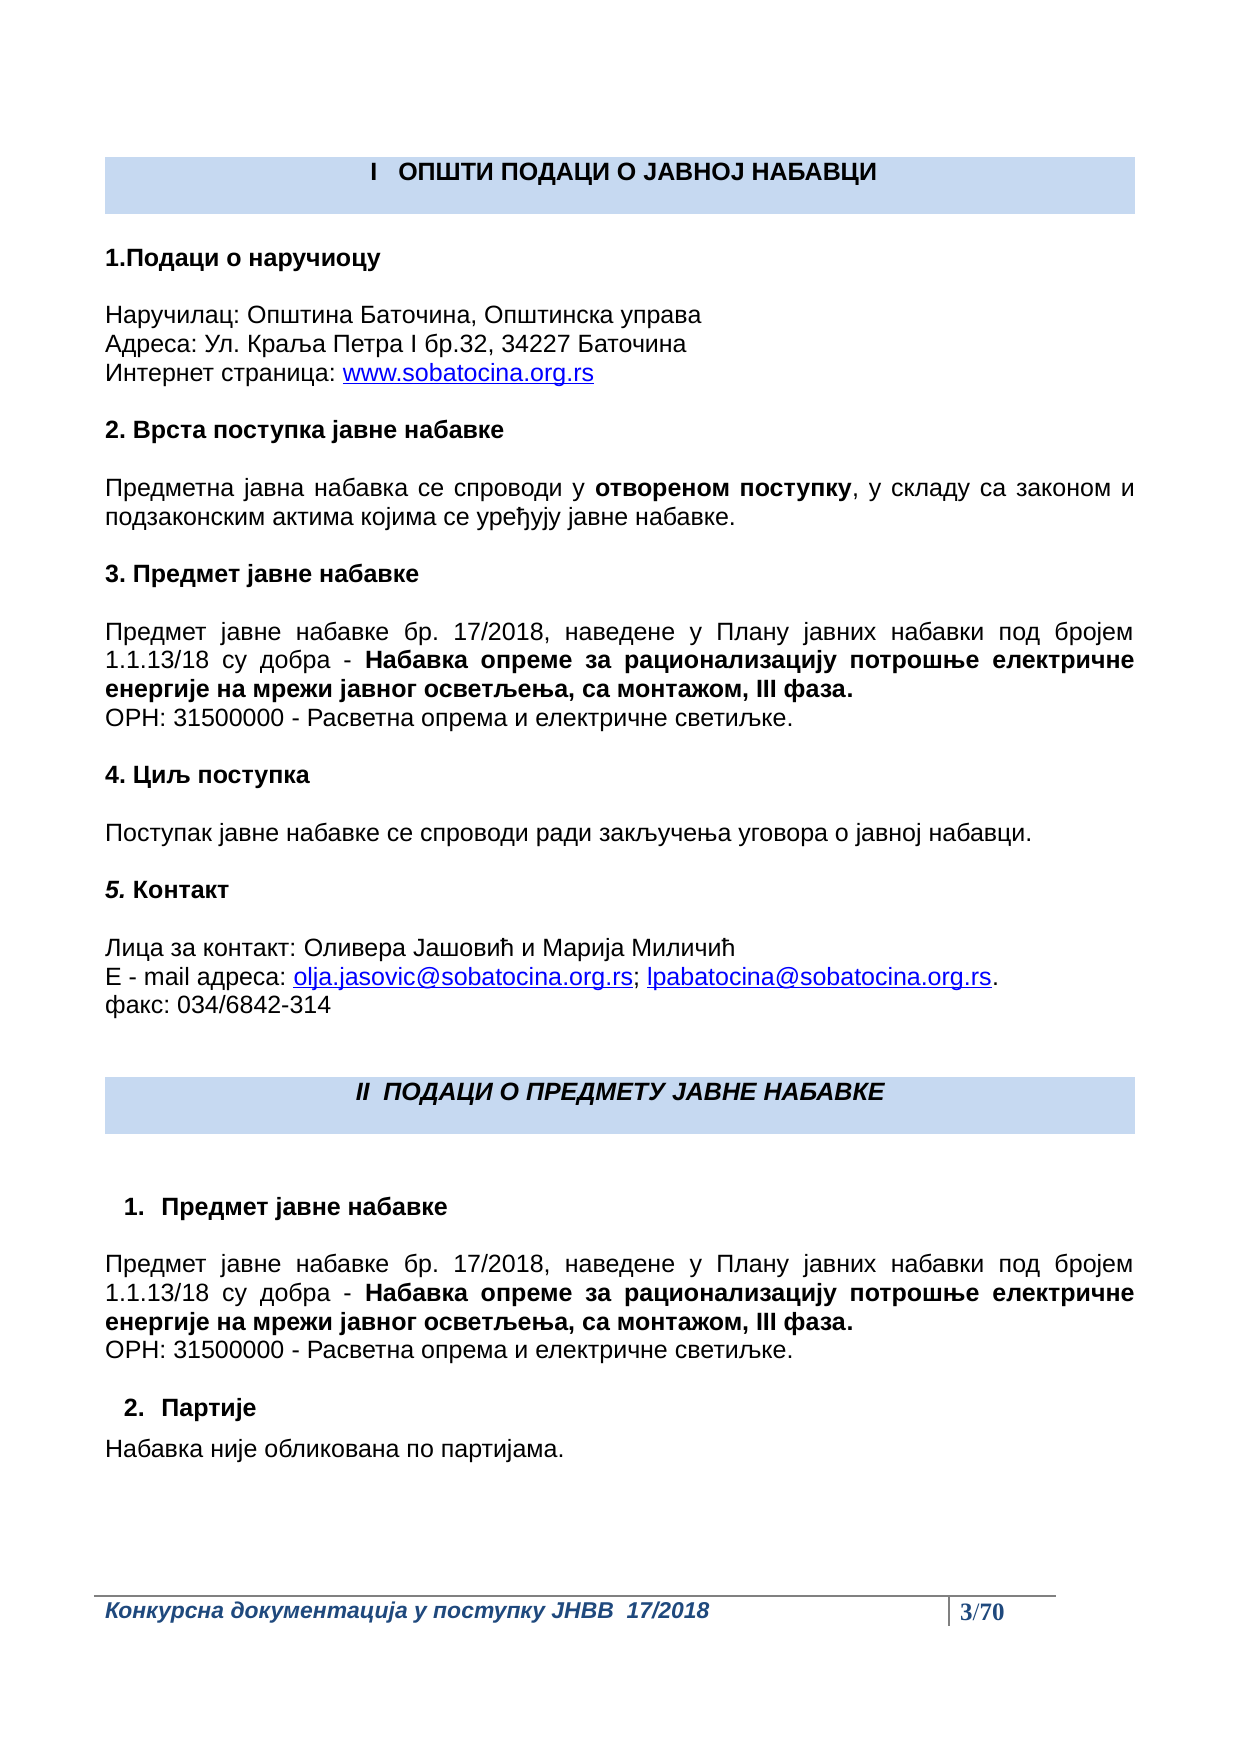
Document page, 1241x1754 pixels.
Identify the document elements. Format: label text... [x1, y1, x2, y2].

text OРН: 31500000 - Расветна опрема и електричне светиљке. [105, 703, 1135, 732]
text II ПОДАЦИ О ПРЕДМЕТУ ЈАВНЕ НАБАВКЕ [105, 1077, 1135, 1106]
text Е - mail адреса: olja.jasovic@sobatocina.org.rs; lpabatocina@sobatocina.org.rs. [105, 962, 1135, 991]
text 5. Контакт [105, 876, 1135, 904]
text Наручилац: Општина Баточина, Општинска управа [105, 301, 1135, 329]
text OРН: 31500000 - Расветна опрема и електричне светиљке. [105, 1336, 1135, 1364]
text 4. Циљ поступка [105, 761, 1135, 789]
text факс: 034/6842-314 [105, 991, 1135, 1019]
text Поступак јавне набавке се спроводи ради закључења уговора о јавној набавци. [105, 818, 1135, 847]
text 2. Врста поступка јавне набавке [105, 416, 1135, 444]
list Партије [124, 1393, 1135, 1422]
text Предметна јавна набавка се спроводи у отвореном поступку, у складу са законом и подзаконским актима којима се уређују јавне набавке. [105, 473, 1135, 531]
text 1.Подаци о наручиоцу [105, 243, 1135, 272]
text 3. Предмет јавне набавке [105, 559, 1135, 588]
text Предмет јавне набавке бр. 17/2018, наведене у Плану јавних набавки под бројем 1.1.13/18 су добра - Набавка опреме за рационализацију потрошње електричне енергије на мрежи јавног осветљења, са монтажом, III фаза. [105, 1249, 1135, 1336]
text Набавка није обликована по партијама. [105, 1434, 1135, 1463]
text Лица за контакт: Оливера Јашовић и Марија Миличић [105, 933, 1135, 962]
list Предмет јавне набавке [124, 1192, 1135, 1221]
text Адреса: Ул. Краља Петра I бр.32, 34227 Баточина [105, 329, 1135, 358]
text I ОПШТИ ПОДАЦИ О ЈАВНОЈ НАБАВЦИ [105, 157, 1135, 186]
text Интернет страница: www.sobatocina.org.rs [105, 358, 1135, 387]
text Предмет јавне набавке бр. 17/2018, наведене у Плану јавних набавки под бројем 1.1.13/18 су добра - Набавка опреме за рационализацију потрошње електричне енергије на мрежи јавног осветљења, са монтажом, III фаза. [105, 617, 1135, 703]
